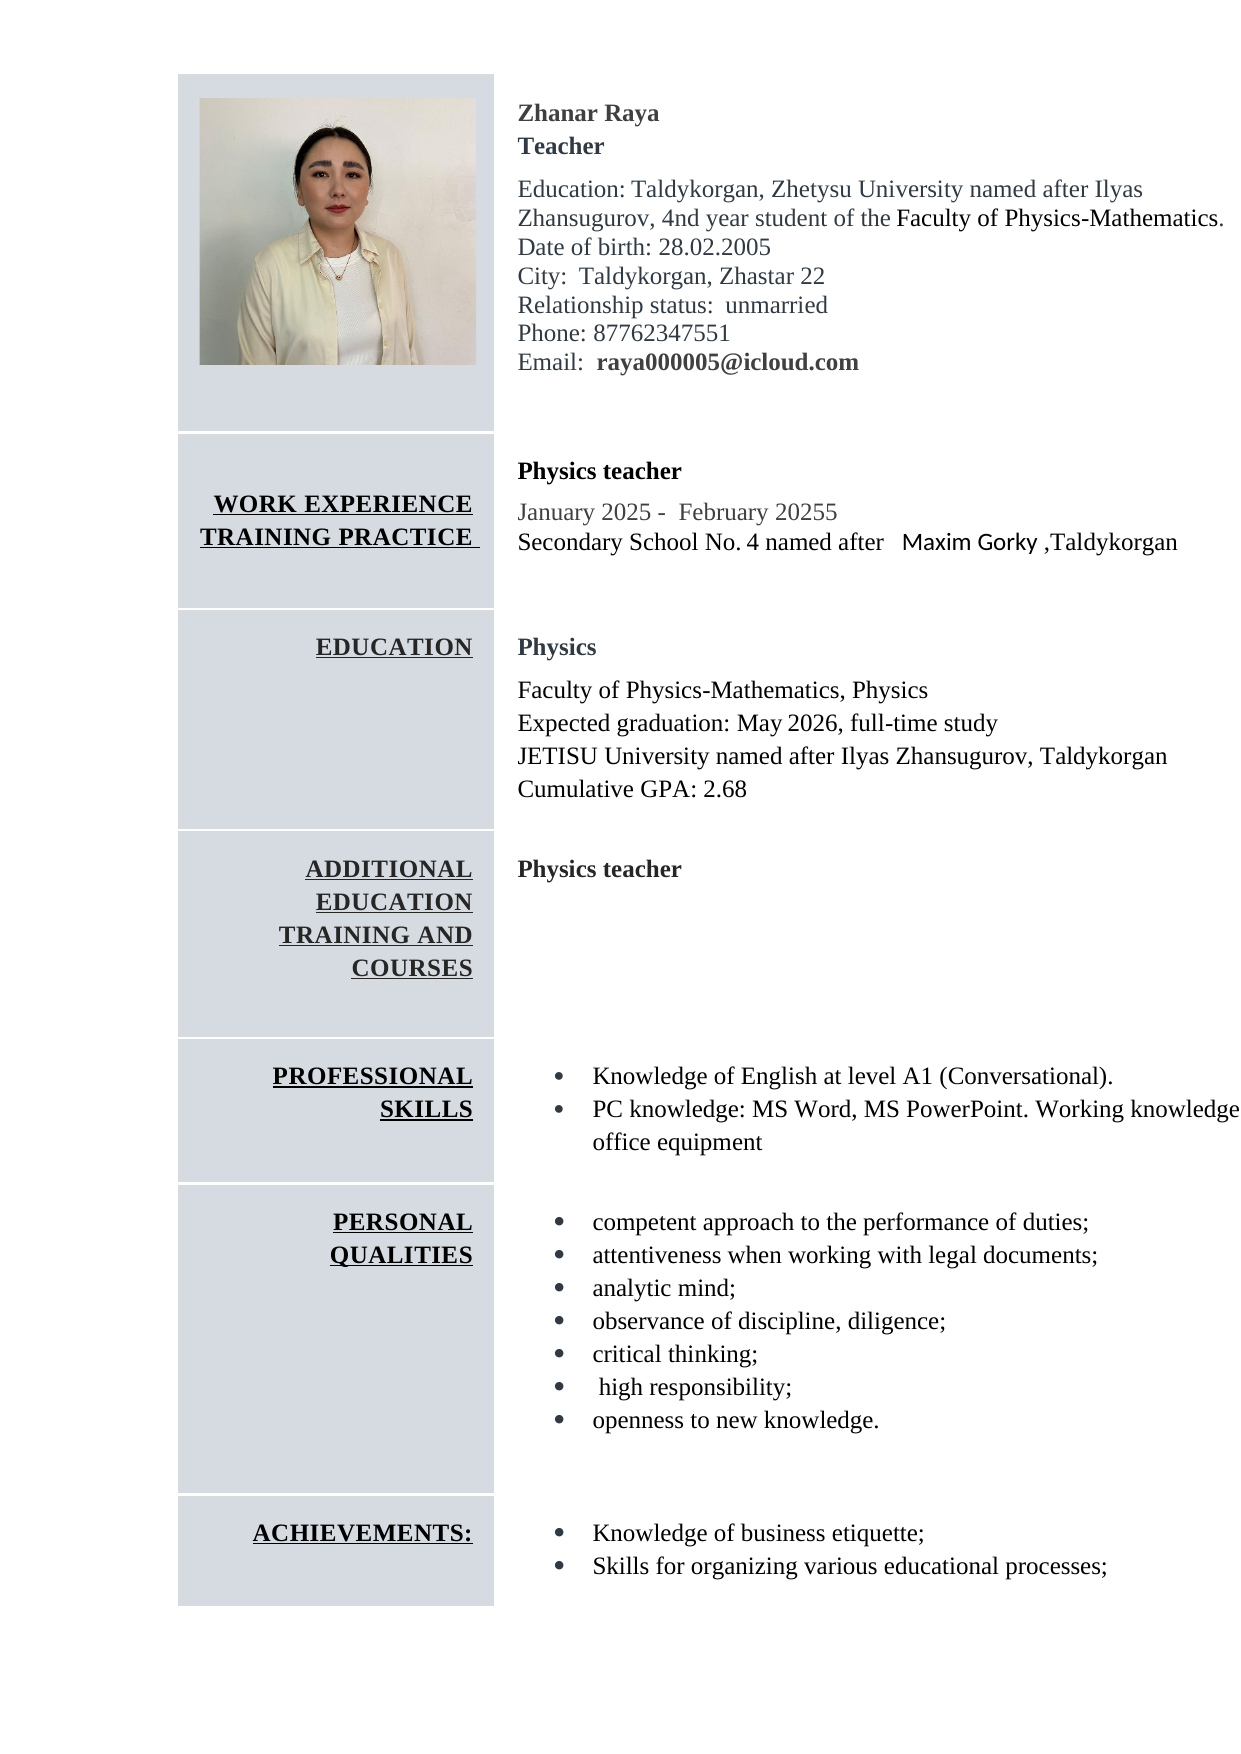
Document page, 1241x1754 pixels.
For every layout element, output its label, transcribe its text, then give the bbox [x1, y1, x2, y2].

picture [199, 98, 477, 365]
table_cell ADDITIONAL EDUCATION TRAINING AND COURSES [178, 831, 494, 1037]
table_cell Physics teacher January 2025 - February 20255 Secondary School No. 4 named after Maxim Gorky ,Taldykorgan [496, 434, 1239, 608]
table_cell PERSONAL QUALITIES [178, 1185, 494, 1493]
table_cell EDUCATION [178, 610, 494, 829]
table_cell WORK EXPERIENCE TRAINING PRACTICE [178, 434, 494, 608]
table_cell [496, 1496, 1239, 1606]
table_cell competent approach to the performance of duties; attentiveness when working with legal documents; analytic mind; observance of discipline, diligence; critical thinking; high responsibility; openness to new knowledge. [496, 1185, 1239, 1493]
table_cell Physics teacher [496, 831, 1239, 1037]
table_cell Physics Faculty of Physics-Mathematics, Physics Expected graduation: May 2026, full-time study JETISU University named after Ilyas Zhansugurov, Taldykorgan Cumulative GPA: 2.68 [496, 610, 1239, 829]
table_header [178, 74, 494, 431]
table_cell ACHIEVEMENTS: [178, 1496, 494, 1606]
table_cell PROFESSIONAL SKILLS [178, 1039, 494, 1182]
table_cell Knowledge of English at level A1 (Conversational). PC knowledge: MS Word, MS PowerPoint. Working knowledge of office equipment [496, 1039, 1239, 1182]
table_header Zhanar Raya Teacher Education: Taldykorgan, Zhetysu University named after Ilyas Zhansugurov, 4nd year student of the Faculty of Physics-Mathematics. Date of birth: 28.02.2005 City: Taldykorgan, Zhastar 22 Relationship status: unmarried Phone: 87762347551 Email: raya000005@icloud.com [496, 76, 1239, 431]
